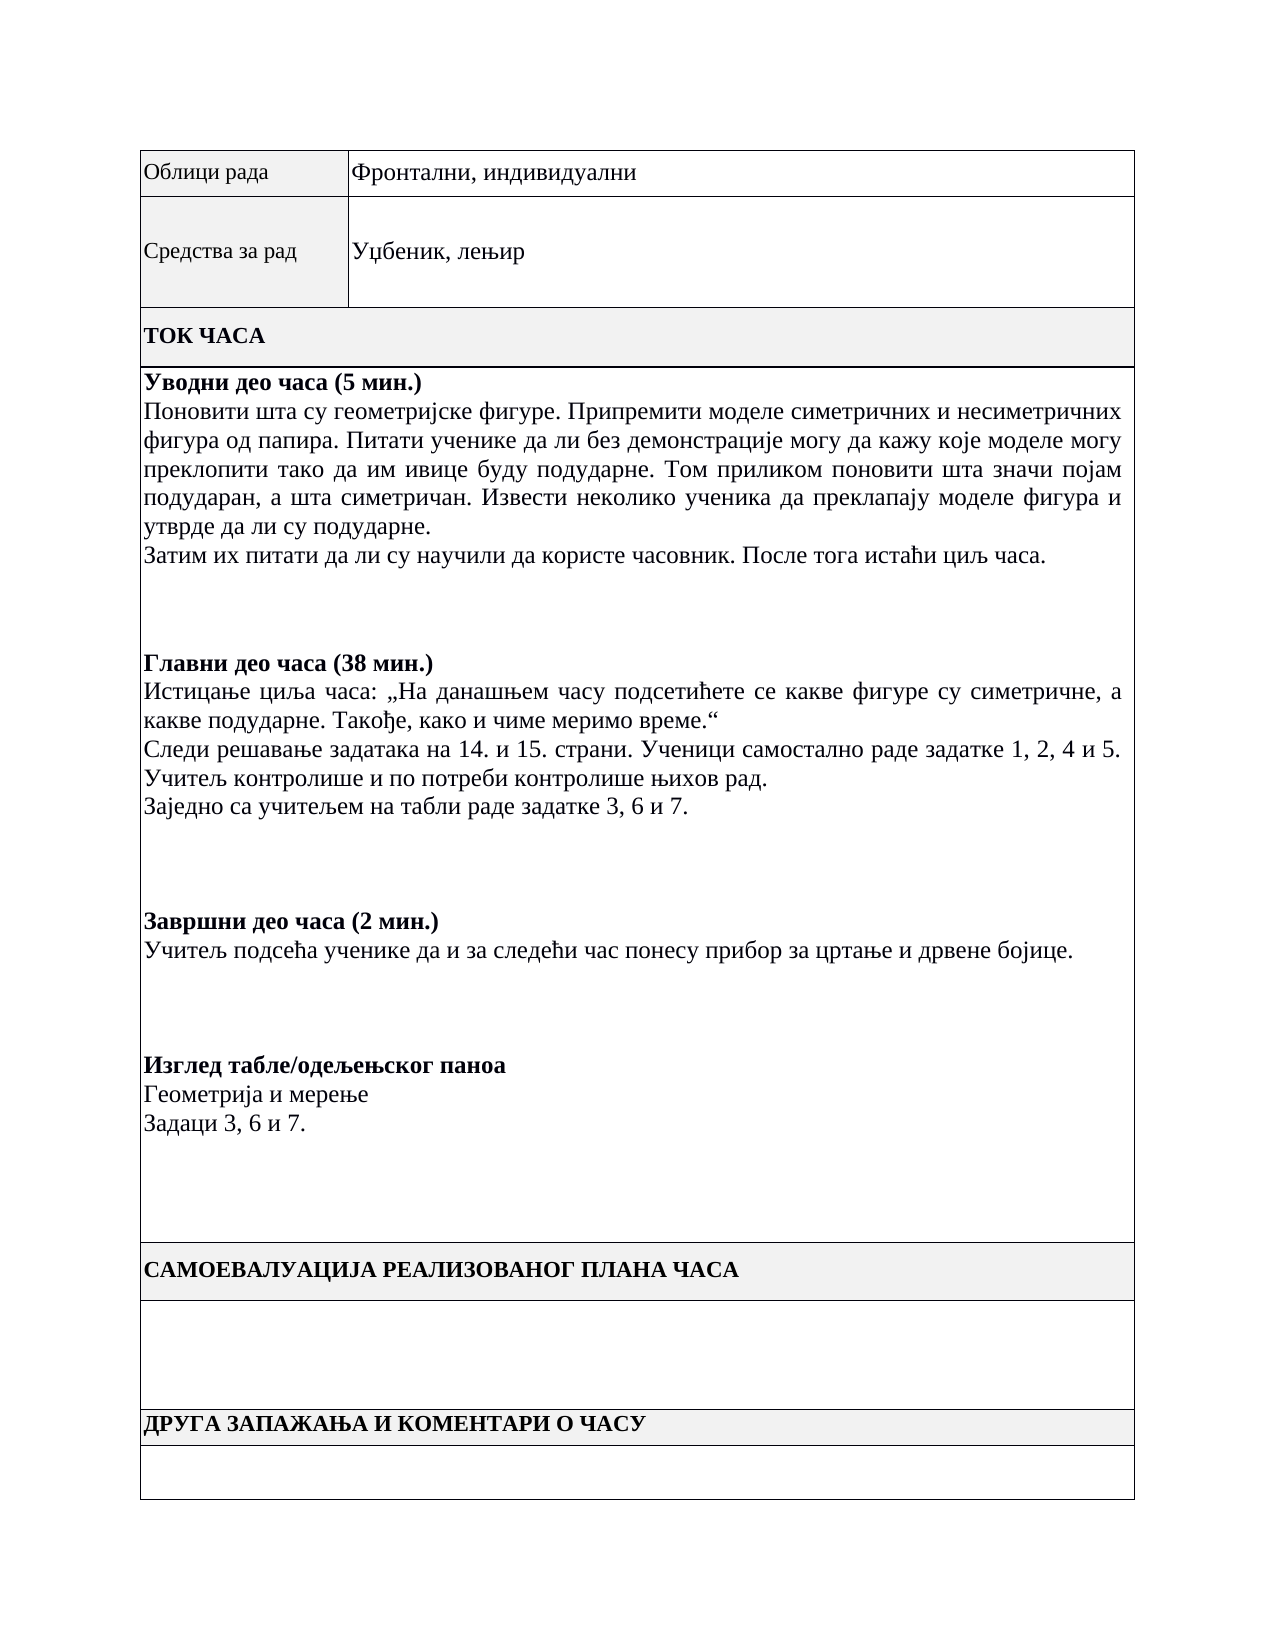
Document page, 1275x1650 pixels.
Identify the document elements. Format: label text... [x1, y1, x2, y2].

table_cell ТОК ЧАСА [141, 308, 1134, 366]
table_cell Уводни део часа (5 мин.) Поновити шта су геометријске фигуре. Припремити моделе симетричних и несиметричних фигура од папира. Питати ученике да ли без демонстрације могу да кажу које моделе могу преклопити тако да им ивице буду подударне. Том приликом поновити шта значи појам подударан, а шта симетричан. Извести неколико ученика да преклапају моделе фигура и утврде да ли су подударне. Затим их питати да ли су научили да користе часовник. После тога истаћи циљ часа. Главни део часа (38 мин.) Истицање циља часа: „На данашњем часу подсетићете се какве фигуре су симетричне, а какве подударне. Такође, како и чиме меримо време.“ Следи решавање задатака на 14. и 15. страни. Ученици самостално раде задатке 1, 2, 4 и 5. Учитељ контролише и по потреби контролише њихов рад. Заједно са учитељем на табли раде задатке 3, 6 и 7. Завршни део часа (2 мин.) Учитељ подсећа ученике да и за следећи час понесу прибор за цртање и дрвене бојице. Изглед табле/одељењског паноа Геометрија и мерење Задаци 3, 6 и 7. [141, 368, 1134, 1242]
table_cell Средства за рад [141, 197, 348, 307]
table_cell [141, 1446, 1134, 1499]
table_cell САМОЕВАЛУАЦИЈА РЕАЛИЗОВАНОГ ПЛАНА ЧАСА [141, 1243, 1134, 1300]
table_cell Уџбеник, лењир [349, 197, 1134, 307]
table_cell Облици рада [141, 151, 348, 196]
table_cell Фронтални, индивидуални [349, 151, 1134, 196]
table_cell [141, 1301, 1134, 1408]
table_cell ДРУГА ЗАПАЖАЊА И КОМЕНТАРИ О ЧАСУ [141, 1410, 1134, 1445]
